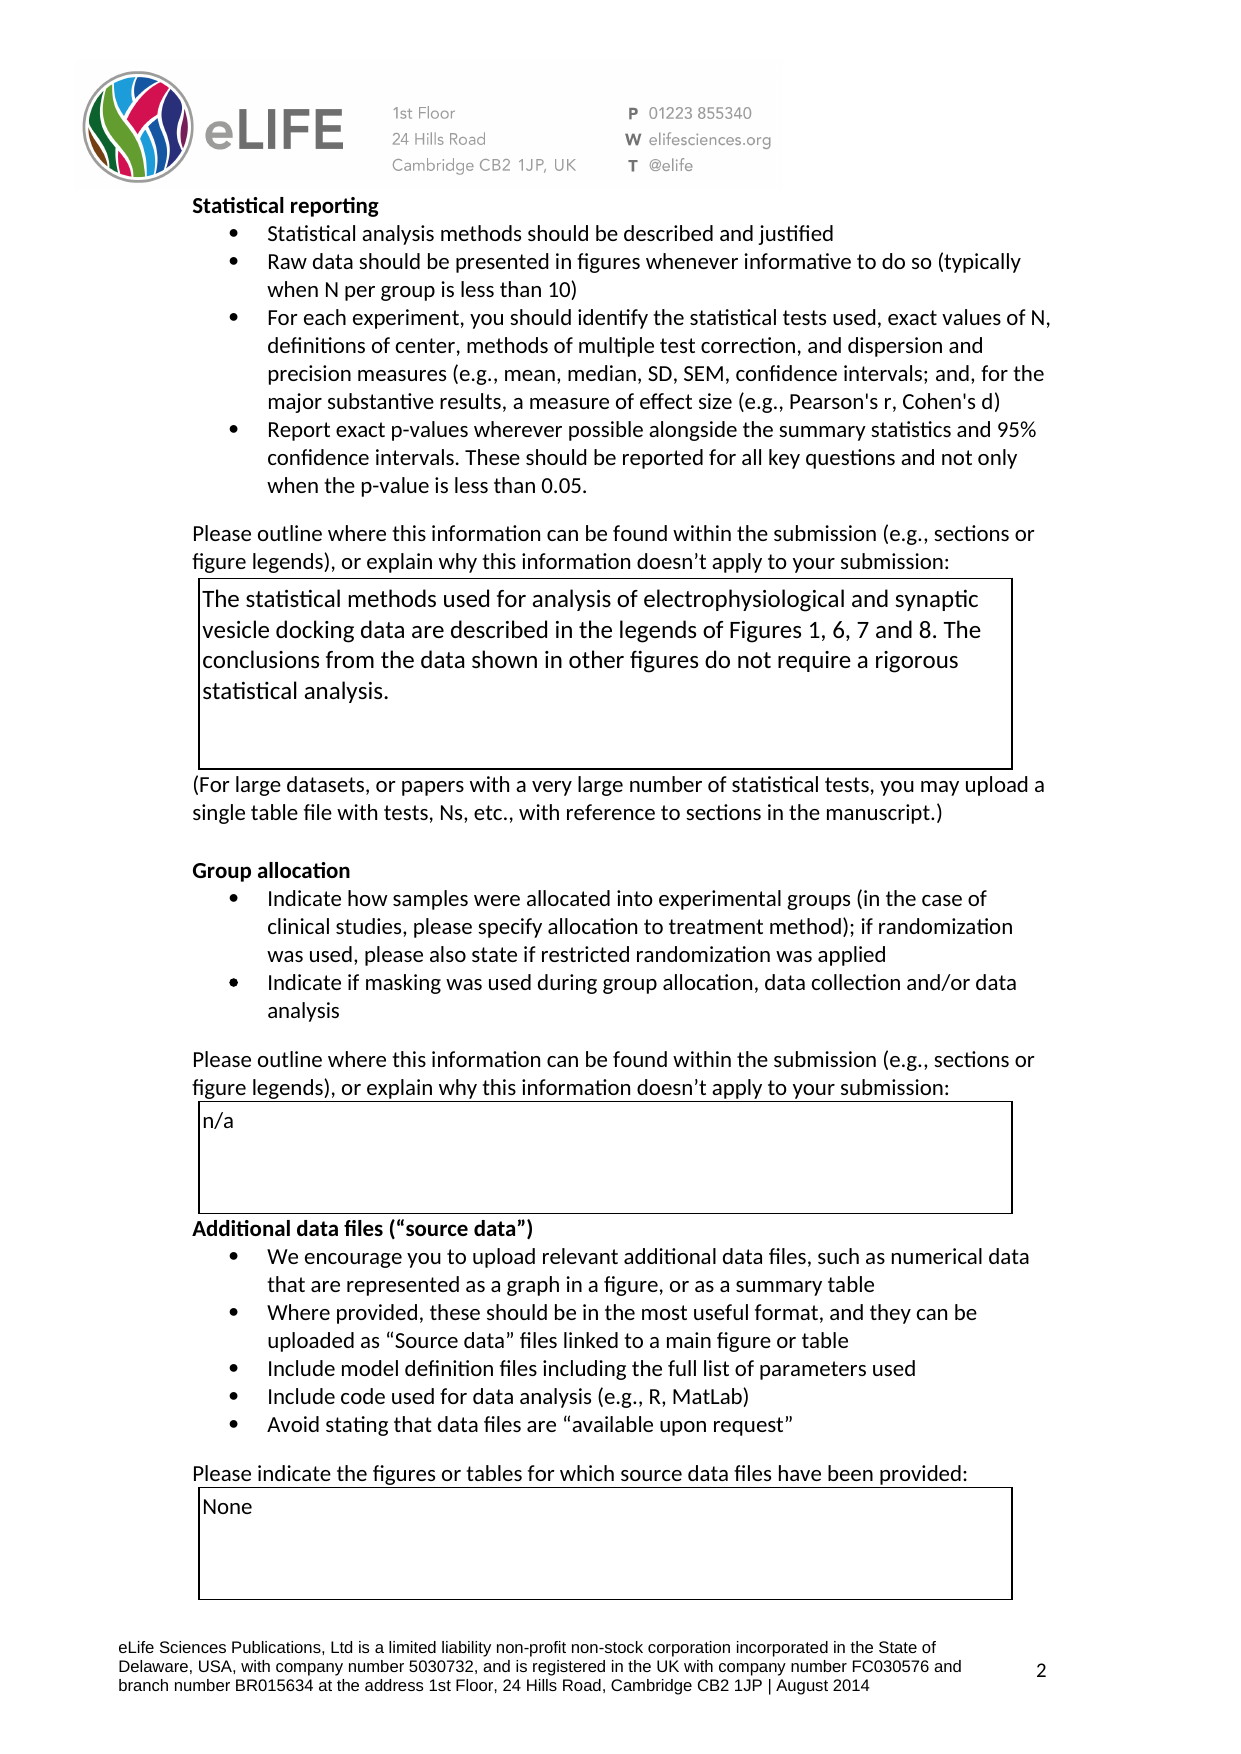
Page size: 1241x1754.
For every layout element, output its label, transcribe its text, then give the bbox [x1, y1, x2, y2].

list Report exact p-values wherever possible alongside the summary statistics and 95% confidence intervals. These should be reported for all key questions and not only when the p-value is less than 0.05. [229, 415, 1053, 499]
text n/a [200, 1104, 1011, 1137]
list Include model definition files including the full list of parameters used [229, 1354, 1053, 1382]
text (For large datasets, or papers with a very large number of statistical tests, you may upload a single table file with tests, Ns, etc., with reference to sections in the manuscript.) [192, 603, 1053, 826]
list Indicate if masking was used during group allocation, data collection and/or data analysis [229, 968, 1053, 1024]
text The statistical methods used for analysis of electrophysiological and synaptic vesicle docking data are described in the legends of Figures 1, 6, 7 and 8. The conclusions from the data shown in other figures do not require a rigorous statistical analysis. [200, 581, 1011, 705]
list Raw data should be presented in figures whenever informative to do so (typically when N per group is less than 10) [229, 247, 1053, 303]
list We encourage you to upload relevant additional data files, such as numerical data that are represented as a graph in a figure, or as a summary table [229, 1242, 1053, 1298]
list Indicate how samples were allocated into experimental groups (in the case of clinical studies, please specify allocation to treatment method); if randomization was used, please also state if restricted randomization was applied [229, 884, 1053, 968]
list Avoid stating that data files are “available upon request” [229, 1410, 1053, 1438]
text Group allocation [192, 856, 1053, 884]
list For each experiment, you should identify the statistical tests used, exact values of N, definitions of center, methods of multiple test correction, and dispersion and precision measures (e.g., mean, median, SD, SEM, confidence intervals; and, for the major substantive results, a measure of effect size (e.g., Pearson's r, Cohen's d) [229, 303, 1053, 415]
picture [73, 59, 784, 191]
list Where provided, these should be in the most useful format, and they can be uploaded as “Source data” files linked to a main figure or table [229, 1298, 1053, 1354]
list Statistical analysis methods should be described and justified [229, 219, 1053, 247]
text Additional data files (“source data”) [192, 1131, 1053, 1242]
text Statistical reporting [192, 191, 1053, 219]
text None [200, 1490, 1011, 1523]
list Include code used for data analysis (e.g., R, MatLab) [229, 1382, 1053, 1410]
text Please indicate the figures or tables for which source data files have been provided: [192, 1459, 1053, 1487]
